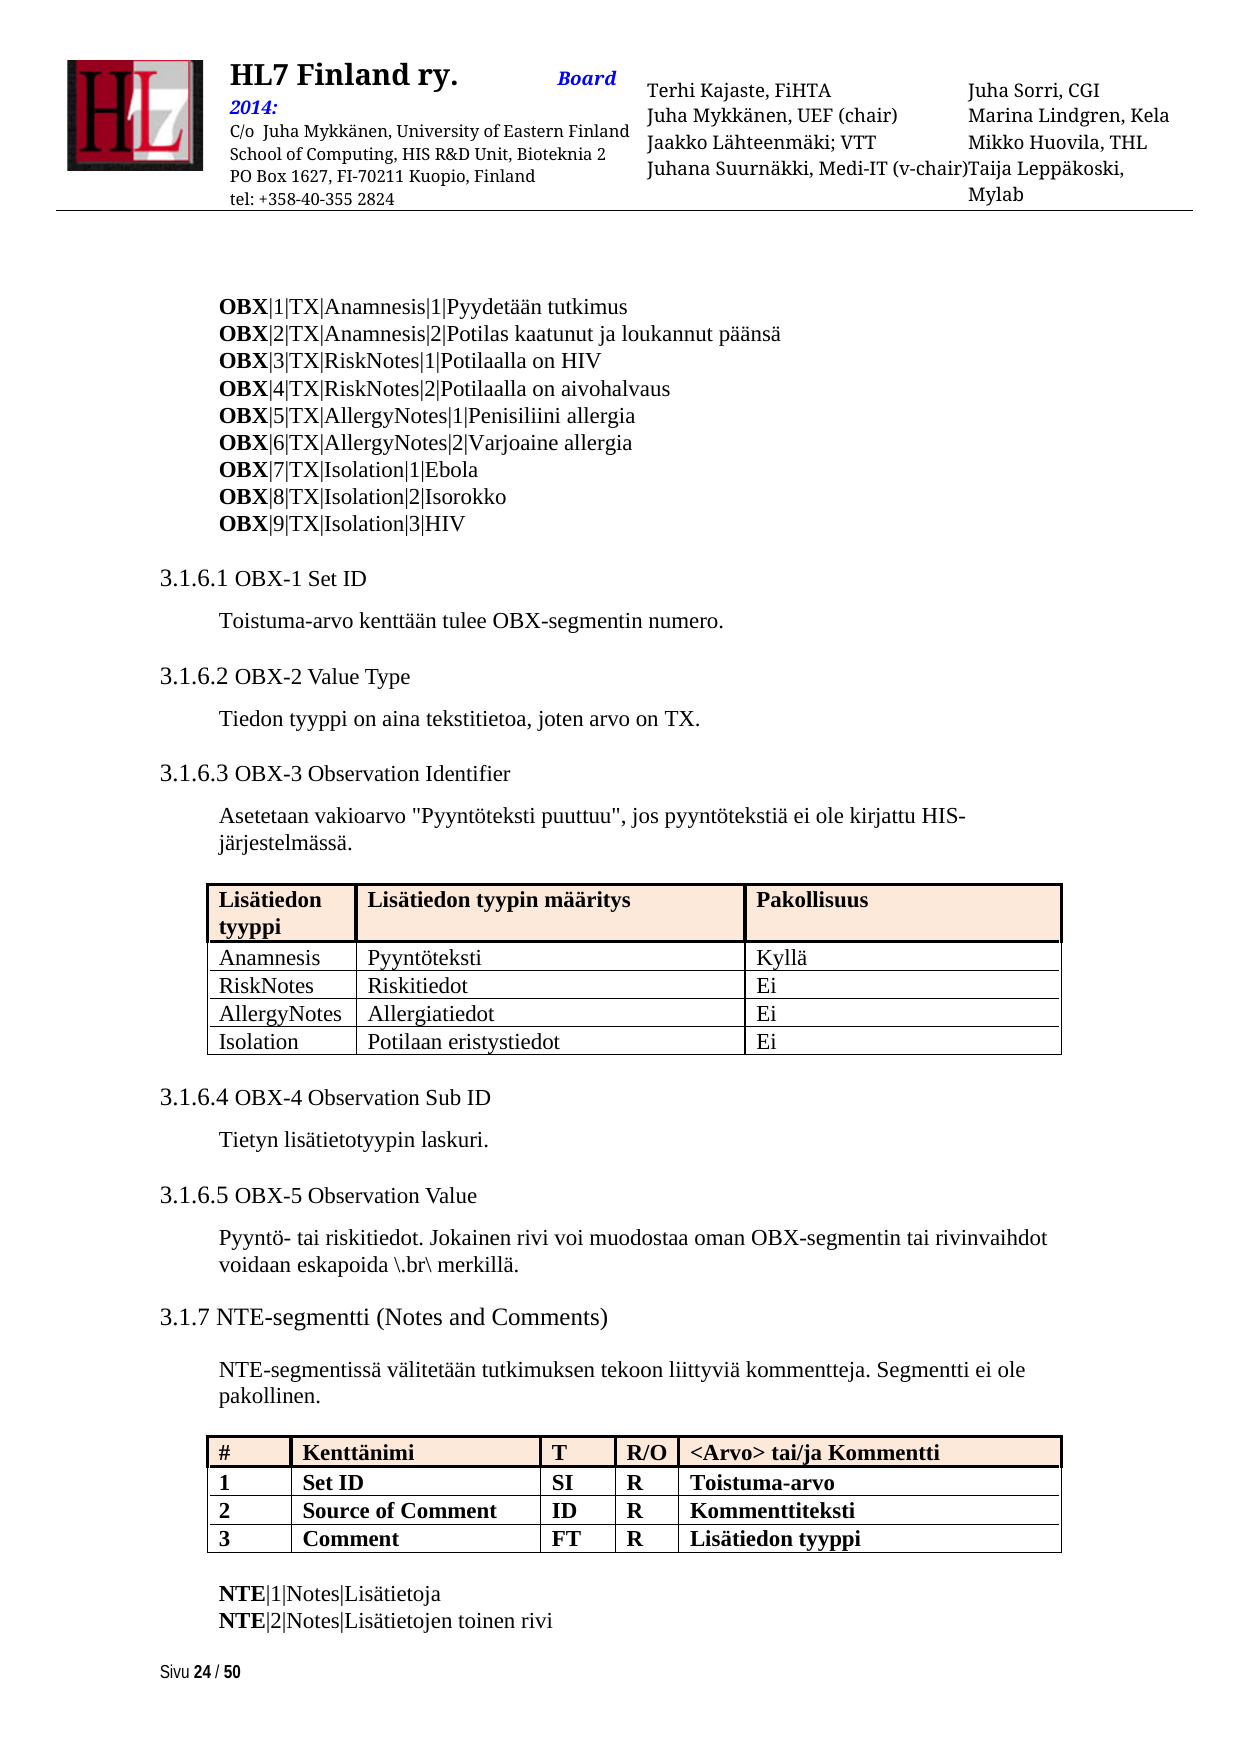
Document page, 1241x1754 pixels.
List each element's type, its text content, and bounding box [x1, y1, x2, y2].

text OBX|3|TX|RiskNotes|1|Potilaalla on HIV [218, 347, 1051, 374]
table_header T [542, 1438, 614, 1465]
subtitle OBX-1 Set ID [159, 563, 1051, 592]
text OBX|9|TX|Isolation|3|HIV [218, 509, 1051, 536]
subtitle OBX-4 Observation Sub ID [159, 1082, 1051, 1111]
table_cell Kyllä [746, 940, 1061, 970]
text Asetetaan vakioarvo "Pyyntöteksti puuttuu", jos pyyntötekstiä ei ole kirjattu HIS-järjestelmässä. [218, 801, 1051, 855]
table_cell R [616, 1468, 678, 1495]
text Tiedon tyyppi on aina tekstitietoa, joten arvo on TX. [218, 704, 1051, 731]
table_cell Riskitiedot [357, 971, 744, 998]
table_cell R [616, 1496, 678, 1523]
table_cell FT [541, 1525, 615, 1552]
table_header Lisätiedon tyypin määritys [358, 886, 743, 940]
text OBX|5|TX|AllergyNotes|1|Penisiliini allergia [218, 401, 1051, 428]
text OBX|4|TX|RiskNotes|2|Potilaalla on aivohalvaus [218, 374, 1051, 401]
table_cell 2 [208, 1495, 291, 1523]
text OBX|6|TX|AllergyNotes|2|Varjoaine allergia [218, 428, 1051, 455]
subtitle OBX-3 Observation Identifier [159, 758, 1051, 787]
table_cell ID [541, 1496, 615, 1523]
text Toistuma-arvo kenttään tulee OBX-segmentin numero. [218, 607, 1051, 634]
table_cell Set ID [292, 1468, 540, 1495]
table_cell Source of Comment [292, 1496, 540, 1523]
table_cell Ei [746, 1026, 1061, 1054]
table_cell AllergyNotes [208, 998, 356, 1026]
table_cell R [616, 1525, 678, 1552]
text OBX|2|TX|Anamnesis|2|Potilas kaatunut ja loukannut päänsä [218, 320, 1051, 347]
table_header <Arvo> tai/ja Kommentti [680, 1438, 1060, 1465]
text OBX|7|TX|Isolation|1|Ebola [218, 455, 1051, 482]
subtitle OBX-5 Observation Value [159, 1180, 1051, 1208]
table_cell Anamnesis [208, 941, 356, 970]
table_cell SI [541, 1468, 615, 1495]
text NTE|2|Notes|Lisätietojen toinen rivi [218, 1607, 1051, 1634]
text OBX|1|TX|Anamnesis|1|Pyydetään tutkimus [218, 293, 1051, 320]
table_cell Ei [746, 998, 1061, 1026]
text Pyyntö- tai riskitiedot. Jokainen rivi voi muodostaa oman OBX-segmentin tai rivinvaihdot voidaan eskapoida \.br\ merkillä. [218, 1223, 1051, 1277]
table_header R/O [617, 1438, 677, 1465]
table_cell Isolation [208, 1026, 356, 1054]
table_cell 3 [208, 1524, 291, 1552]
table_cell Pyyntöteksti [357, 943, 744, 970]
text OBX|8|TX|Isolation|2|Isorokko [218, 482, 1051, 509]
table_cell Allergiatiedot [357, 999, 744, 1026]
table_cell Lisätiedon tyyppi [679, 1524, 1061, 1552]
subtitle OBX-2 Value Type [159, 661, 1051, 689]
subtitle NTE-segmentti (Notes and Comments) [159, 1302, 1051, 1331]
text Tietyn lisätietotyypin laskuri. [218, 1126, 1051, 1153]
table_cell RiskNotes [208, 970, 356, 998]
table_header Lisätiedon tyyppi [209, 886, 354, 940]
table_header Pakollisuus [747, 886, 1060, 940]
table_cell Toistuma-arvo [679, 1465, 1061, 1495]
table_cell Kommenttiteksti [679, 1495, 1061, 1523]
table_cell Potilaan eristystiedot [357, 1027, 744, 1054]
text NTE|1|Notes|Lisätietoja [218, 1580, 1051, 1607]
table_cell 1 [208, 1466, 291, 1495]
table_cell Ei [746, 970, 1061, 998]
table_cell Comment [292, 1525, 540, 1552]
table_header # [209, 1438, 289, 1465]
picture [67, 60, 204, 171]
text NTE-segmentissä välitetään tutkimuksen tekoon liittyviä kommentteja. Segmentti ei ole pakollinen. [218, 1356, 1051, 1408]
table_header Kenttänimi [293, 1438, 539, 1465]
